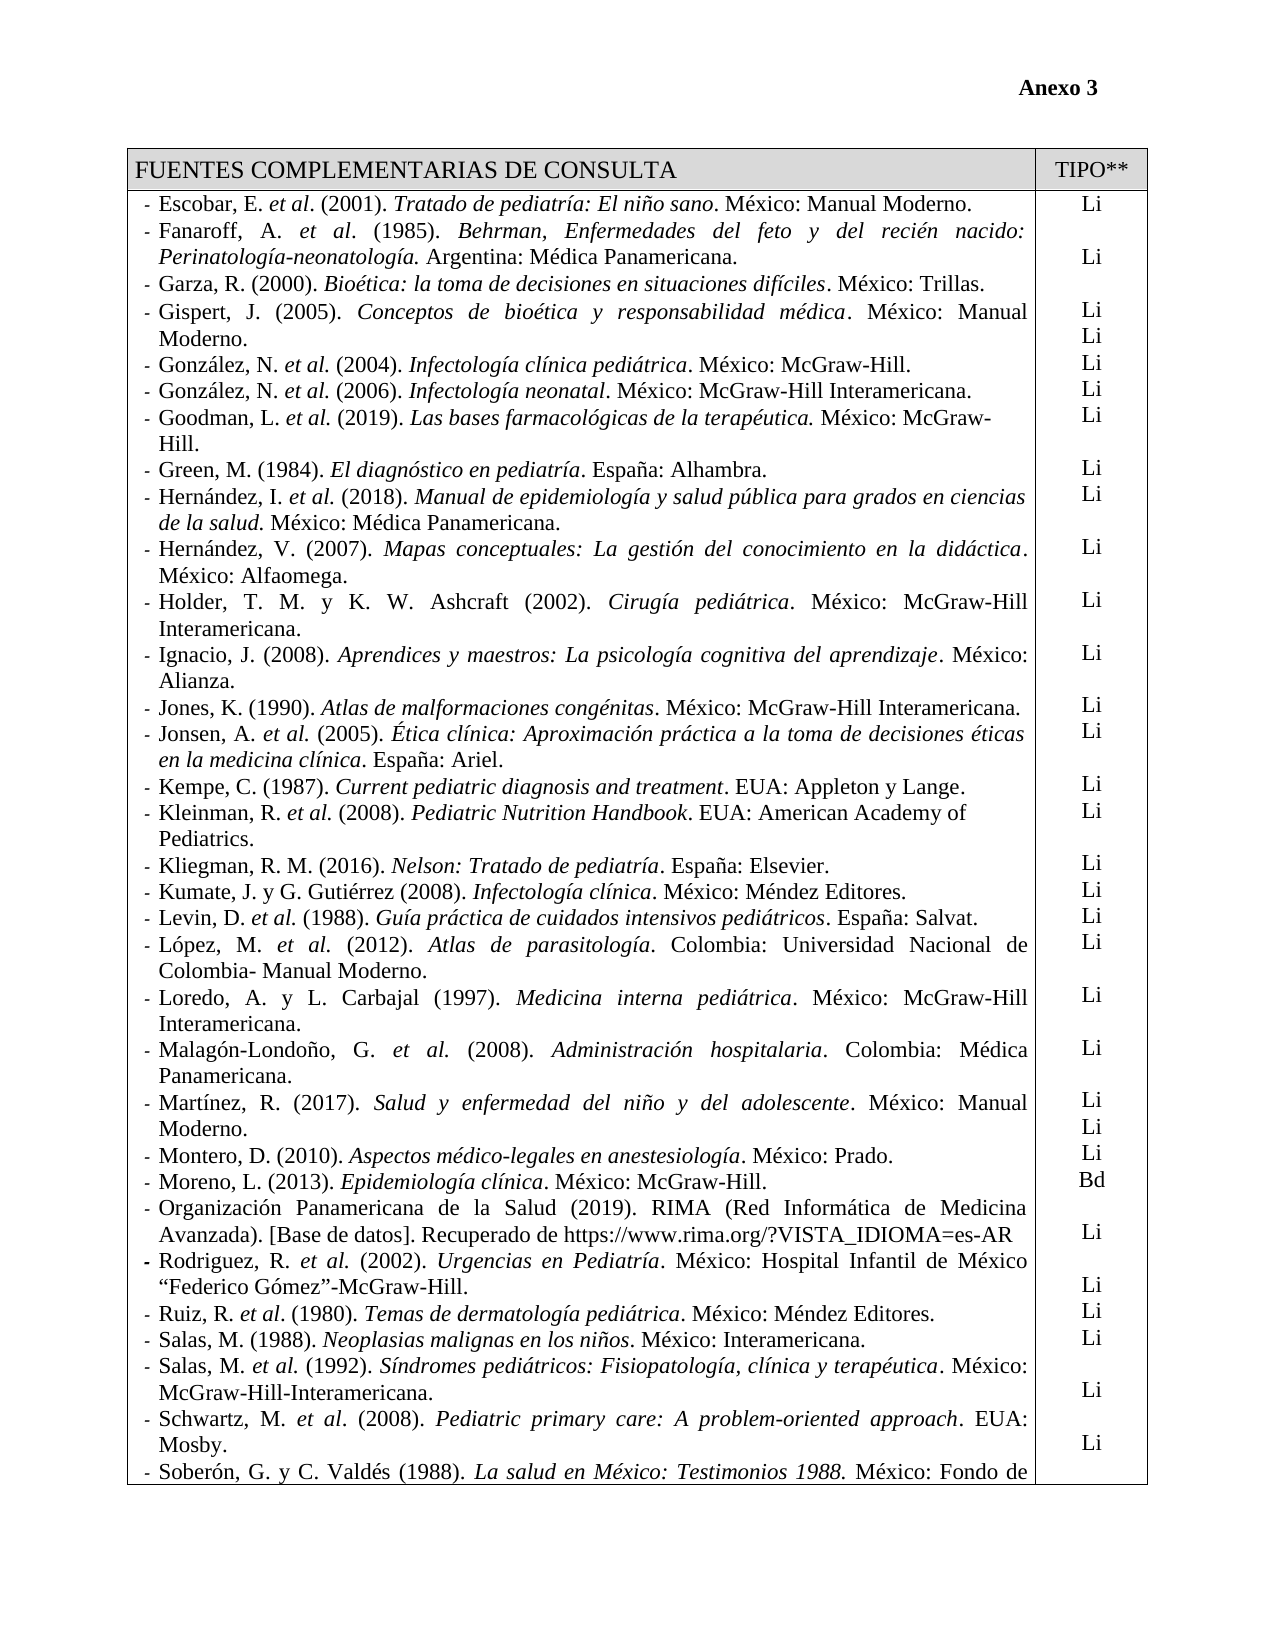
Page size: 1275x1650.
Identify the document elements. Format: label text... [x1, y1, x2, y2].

table_header FUENTES COMPLEMENTARIAS DE CONSULTA [128, 149, 1035, 189]
table_header TIPO** [1036, 149, 1147, 189]
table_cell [1036, 191, 1147, 1484]
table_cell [128, 191, 1035, 1484]
